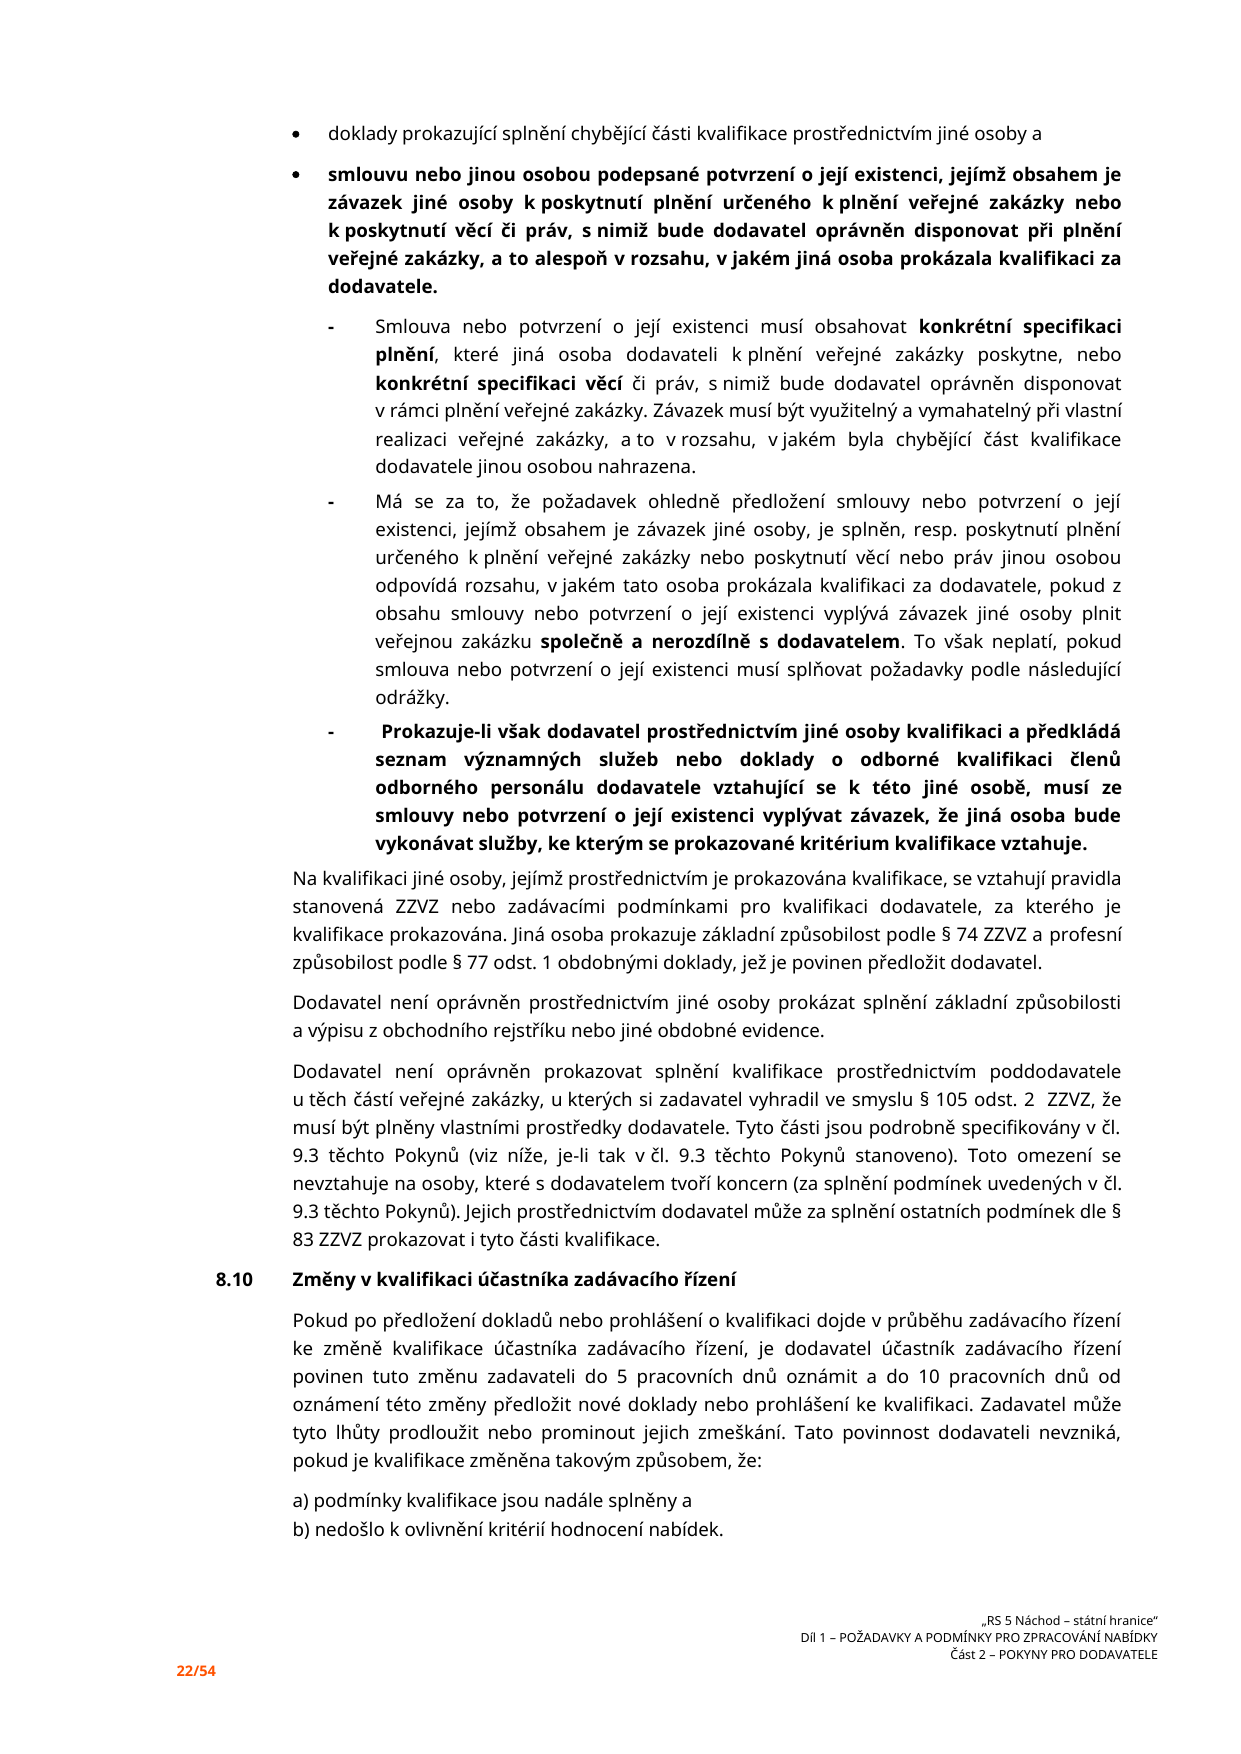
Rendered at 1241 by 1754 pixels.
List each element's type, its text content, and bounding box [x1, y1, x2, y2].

text b) nedošlo k ovlivnění kritérií hodnocení nabídek. [292, 1516, 1122, 1541]
text Prokazuje-li však dodavatel prostřednictvím jiné osoby kvalifikaci a předkládá seznam významných služeb nebo doklady o odborné kvalifikaci členů odborného personálu dodavatele vztahující se k této jiné osobě, musí ze smlouvy nebo potvrzení o její existenci vyplývat závazek, že jiná osoba bude vykonávat služby, ke kterým se prokazované kritérium kvalifikace vztahuje. [328, 718, 1122, 856]
text Na kvalifikaci jiné osoby, jejímž prostřednictvím je prokazována kvalifikace, se vztahují pravidla stanovená ZZVZ nebo zadávacími podmínkami pro kvalifikaci dodavatele, za kterého je kvalifikace prokazována. Jiná osoba prokazuje základní způsobilost podle § 74 ZZVZ a profesní způsobilost podle § 77 odst. 1 obdobnými doklady, jež je povinen předložit dodavatel. [292, 865, 1122, 974]
text Má se za to, že požadavek ohledně předložení smlouvy nebo potvrzení o její existenci, jejímž obsahem je závazek jiné osoby, je splněn, resp. poskytnutí plnění určeného k plnění veřejné zakázky nebo poskytnutí věcí nebo práv jinou osobou odpovídá rozsahu, v jakém tato osoba prokázala kvalifikaci za dodavatele, pokud z obsahu smlouvy nebo potvrzení o její existenci vyplývá závazek jiné osoby plnit veřejnou zakázku společně a nerozdílně s dodavatelem. To však neplatí, pokud smlouva nebo potvrzení o její existenci musí splňovat požadavky podle následující odrážky. [328, 488, 1122, 710]
text smlouvu nebo jinou osobou podepsané potvrzení o její existenci, jejímž obsahem je závazek jiné osoby k poskytnutí plnění určeného k plnění veřejné zakázky nebo k poskytnutí věcí či práv, s nimiž bude dodavatel oprávněn disponovat při plnění veřejné zakázky, a to alespoň v rozsahu, v jakém jiná osoba prokázala kvalifikaci za dodavatele. [292, 161, 1122, 299]
text Dodavatel není oprávněn prokazovat splnění kvalifikace prostřednictvím poddodavatele u těch částí veřejné zakázky, u kterých si zadavatel vyhradil ve smyslu § 105 odst. 2 ZZVZ, že musí být plněny vlastními prostředky dodavatele. Tyto části jsou podrobně specifikovány v čl. 9.3 těchto Pokynů (viz níže, je-li tak v čl. 9.3 těchto Pokynů stanoveno). Toto omezení se nevztahuje na osoby, které s dodavatelem tvoří koncern (za splnění podmínek uvedených v čl. 9.3 těchto Pokynů). Jejich prostřednictvím dodavatel může za splnění ostatních podmínek dle § 83 ZZVZ prokazovat i tyto části kvalifikace. [292, 1058, 1122, 1252]
text Změny v kvalifikaci účastníka zadávacího řízení [216, 1267, 1122, 1292]
text a) podmínky kvalifikace jsou nadále splněny a [292, 1488, 1122, 1513]
text Dodavatel není oprávněn prostřednictvím jiné osoby prokázat splnění základní způsobilosti a výpisu z obchodního rejstříku nebo jiné obdobné evidence. [292, 989, 1122, 1043]
text Pokud po předložení dokladů nebo prohlášení o kvalifikaci dojde v průběhu zadávacího řízení ke změně kvalifikace účastníka zadávacího řízení, je dodavatel účastník zadávacího řízení povinen tuto změnu zadavateli do 5 pracovních dnů oznámit a do 10 pracovních dnů od oznámení této změny předložit nové doklady nebo prohlášení ke kvalifikaci. Zadavatel může tyto lhůty prodloužit nebo prominout jejich zmeškání. Tato povinnost dodavateli nevzniká, pokud je kvalifikace změněna takovým způsobem, že: [292, 1307, 1122, 1473]
text doklady prokazující splnění chybějící části kvalifikace prostřednictvím jiné osoby a [292, 121, 1122, 146]
text Smlouva nebo potvrzení o její existenci musí obsahovat konkrétní specifikaci plnění, které jiná osoba dodavateli k plnění veřejné zakázky poskytne, nebo konkrétní specifikaci věcí či práv, s nimiž bude dodavatel oprávněn disponovat v rámci plnění veřejné zakázky. Závazek musí být využitelný a vymahatelný při vlastní realizaci veřejné zakázky, a to v rozsahu, v jakém byla chybějící část kvalifikace dodavatele jinou osobou nahrazena. [328, 314, 1122, 479]
